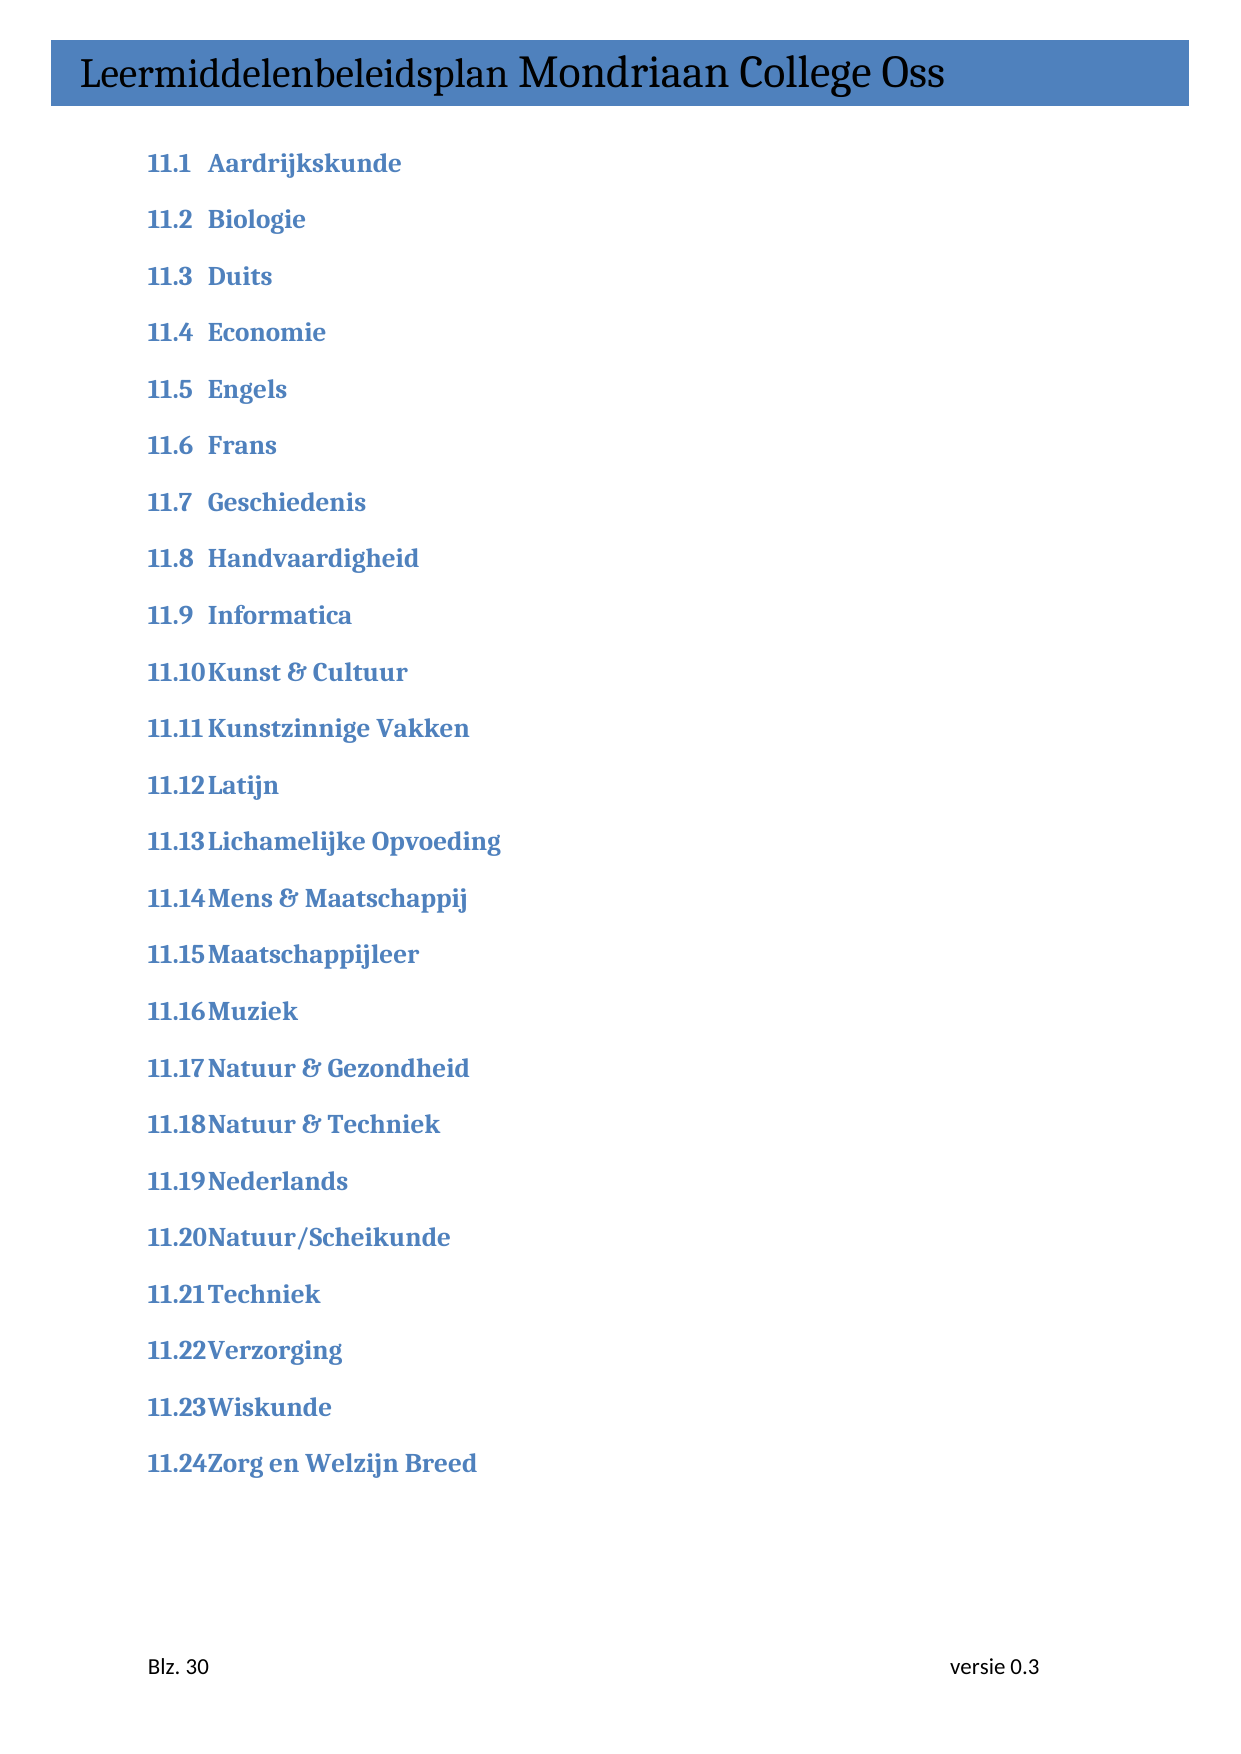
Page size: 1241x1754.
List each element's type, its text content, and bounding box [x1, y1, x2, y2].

subtitle Natuur & Gezondheid [148, 1053, 1093, 1084]
subtitle Wiskunde [148, 1392, 1093, 1423]
subtitle Duits [148, 261, 1093, 292]
subtitle Latijn [148, 770, 1093, 801]
subtitle Kunst & Cultuur [148, 657, 1093, 688]
subtitle Nederlands [148, 1166, 1093, 1197]
subtitle Natuur & Techniek [148, 1109, 1093, 1140]
subtitle Handvaardigheid [148, 543, 1093, 575]
subtitle Biologie [148, 204, 1093, 235]
subtitle Zorg en Welzijn Breed [148, 1448, 1093, 1480]
subtitle Natuur/Scheikunde [148, 1222, 1093, 1253]
subtitle Verzorging [148, 1335, 1093, 1367]
subtitle Techniek [148, 1279, 1093, 1310]
subtitle Lichamelijke Opvoeding [148, 826, 1093, 857]
subtitle Kunstzinnige Vakken [148, 713, 1093, 744]
subtitle Maatschappijleer [148, 939, 1093, 971]
subtitle Geschiedenis [148, 487, 1093, 518]
subtitle Muziek [148, 996, 1093, 1027]
subtitle Mens & Maatschappij [148, 883, 1093, 914]
subtitle Economie [148, 317, 1093, 348]
subtitle Informatica [148, 600, 1093, 631]
subtitle Aardrijkskunde [148, 148, 1093, 179]
subtitle Engels [148, 374, 1093, 405]
subtitle Frans [148, 430, 1093, 462]
